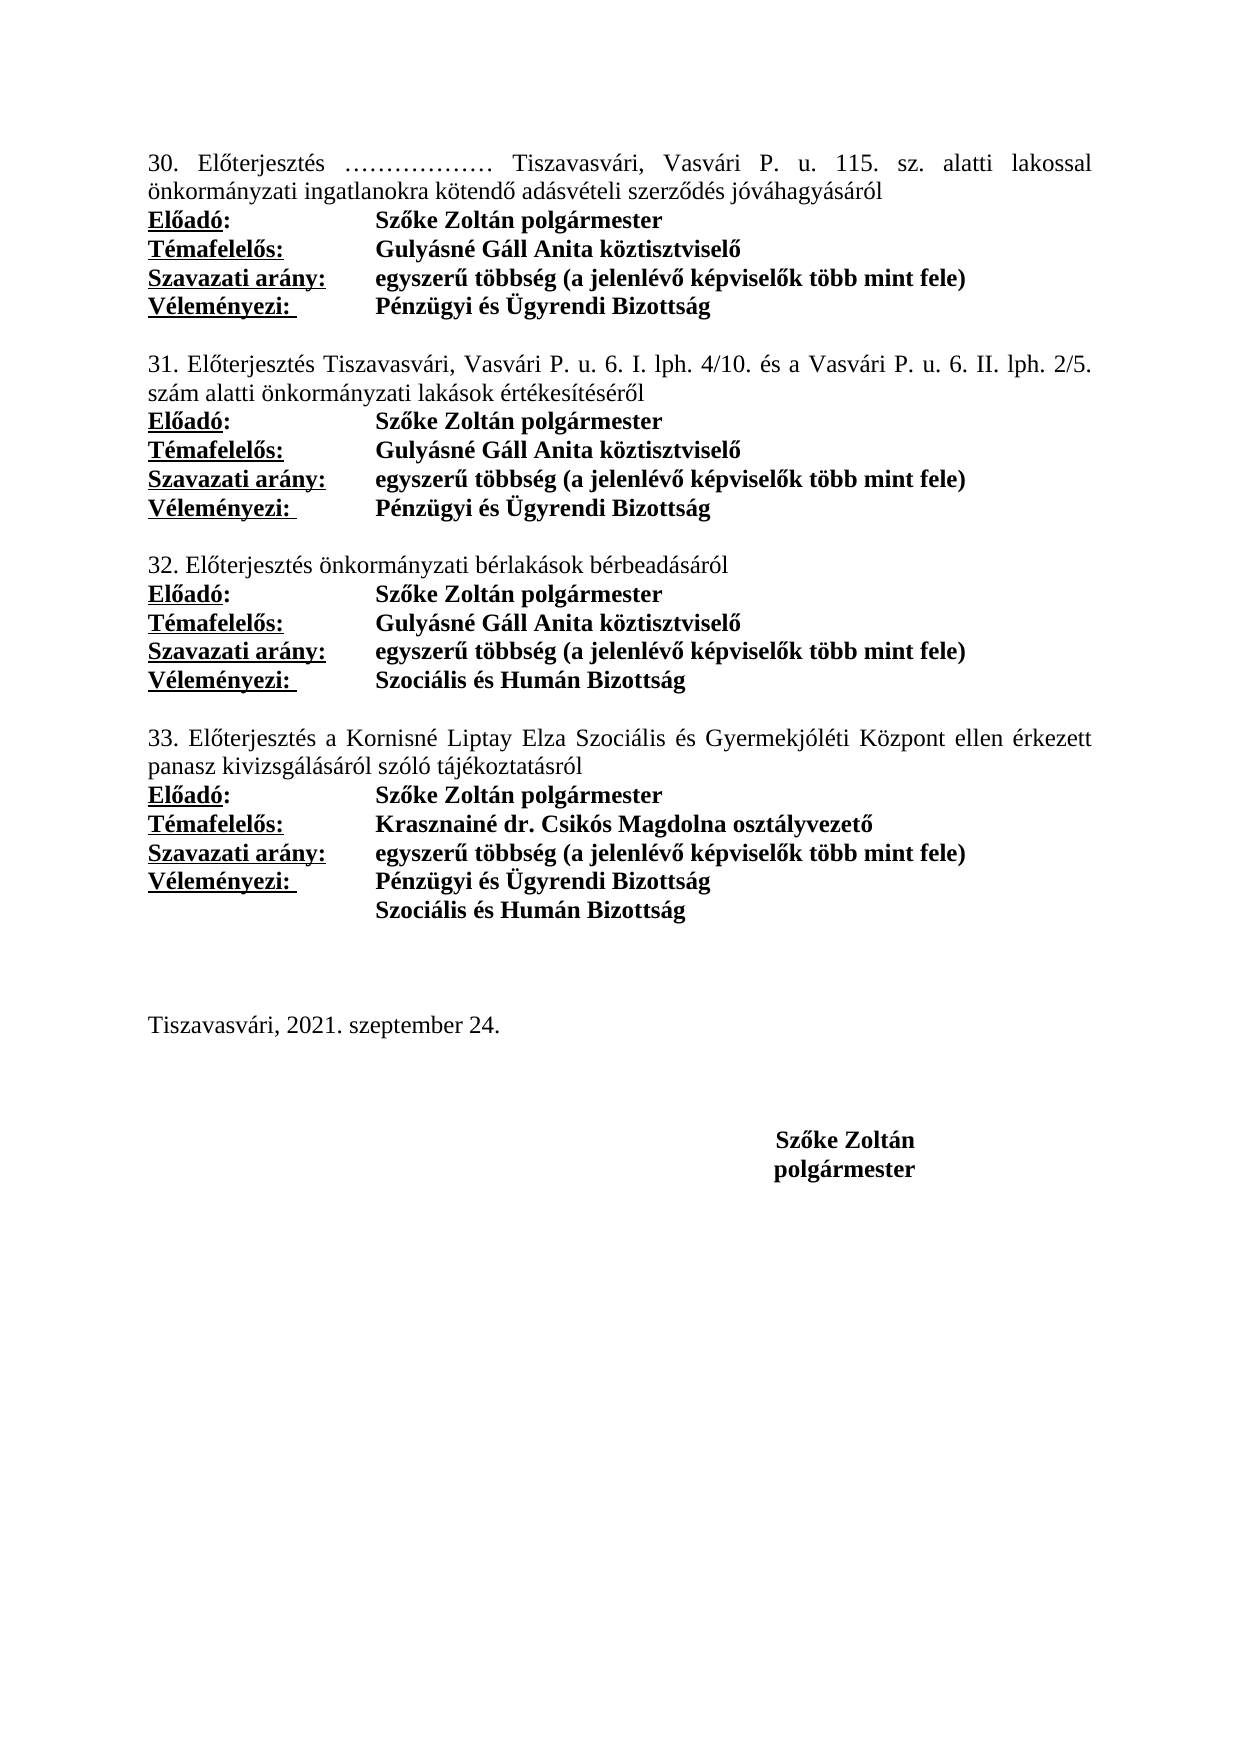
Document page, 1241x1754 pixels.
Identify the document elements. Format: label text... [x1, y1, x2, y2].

text Előadó: Szőke Zoltán polgármester [148, 406, 1093, 435]
text Szőke Zoltán [148, 1125, 1093, 1154]
text Véleményezi: Pénzügyi és Ügyrendi Bizottság [148, 291, 1093, 320]
text Véleményezi: Pénzügyi és Ügyrendi Bizottság [148, 866, 1093, 895]
text 30. Előterjesztés ……………… Tiszavasvári, Vasvári P. u. 115. sz. alatti lakossal önkormányzati ingatlanokra kötendő adásvételi szerződés jóváhagyásáról [148, 148, 1093, 205]
text Előadó: Szőke Zoltán polgármester [148, 205, 1093, 234]
text Szavazati arány: egyszerű többség (a jelenlévő képviselők több mint fele) [148, 838, 1093, 866]
text 33. Előterjesztés a Kornisné Liptay Elza Szociális és Gyermekjóléti Központ ellen érkezett panasz kivizsgálásáról szóló tájékoztatásról [148, 723, 1093, 780]
text Véleményezi: Pénzügyi és Ügyrendi Bizottság [148, 493, 1093, 521]
text Témafelelős: Gulyásné Gáll Anita köztisztviselő [148, 608, 1093, 636]
text Előadó: Szőke Zoltán polgármester [148, 780, 1093, 809]
text Véleményezi: Szociális és Humán Bizottság [148, 665, 1093, 694]
text polgármester [148, 1154, 1093, 1183]
text Szavazati arány: egyszerű többség (a jelenlévő képviselők több mint fele) [148, 636, 1093, 665]
text 31. Előterjesztés Tiszavasvári, Vasvári P. u. 6. I. lph. 4/10. és a Vasvári P. u. 6. II. lph. 2/5. szám alatti önkormányzati lakások értékesítéséről [148, 349, 1093, 406]
text Előadó: Szőke Zoltán polgármester [148, 579, 1093, 608]
text Témafelelős: Gulyásné Gáll Anita köztisztviselő [148, 435, 1093, 464]
text Szociális és Humán Bizottság [295, 895, 1093, 924]
text Témafelelős: Gulyásné Gáll Anita köztisztviselő [148, 234, 1093, 263]
text Szavazati arány: egyszerű többség (a jelenlévő képviselők több mint fele) [148, 263, 1093, 291]
text 32. Előterjesztés önkormányzati bérlakások bérbeadásáról [148, 550, 1093, 579]
text Tiszavasvári, 2021. szeptember 24. [148, 1010, 1093, 1039]
text Szavazati arány: egyszerű többség (a jelenlévő képviselők több mint fele) [148, 464, 1093, 493]
text Témafelelős: Krasznainé dr. Csikós Magdolna osztályvezető [148, 809, 1093, 838]
